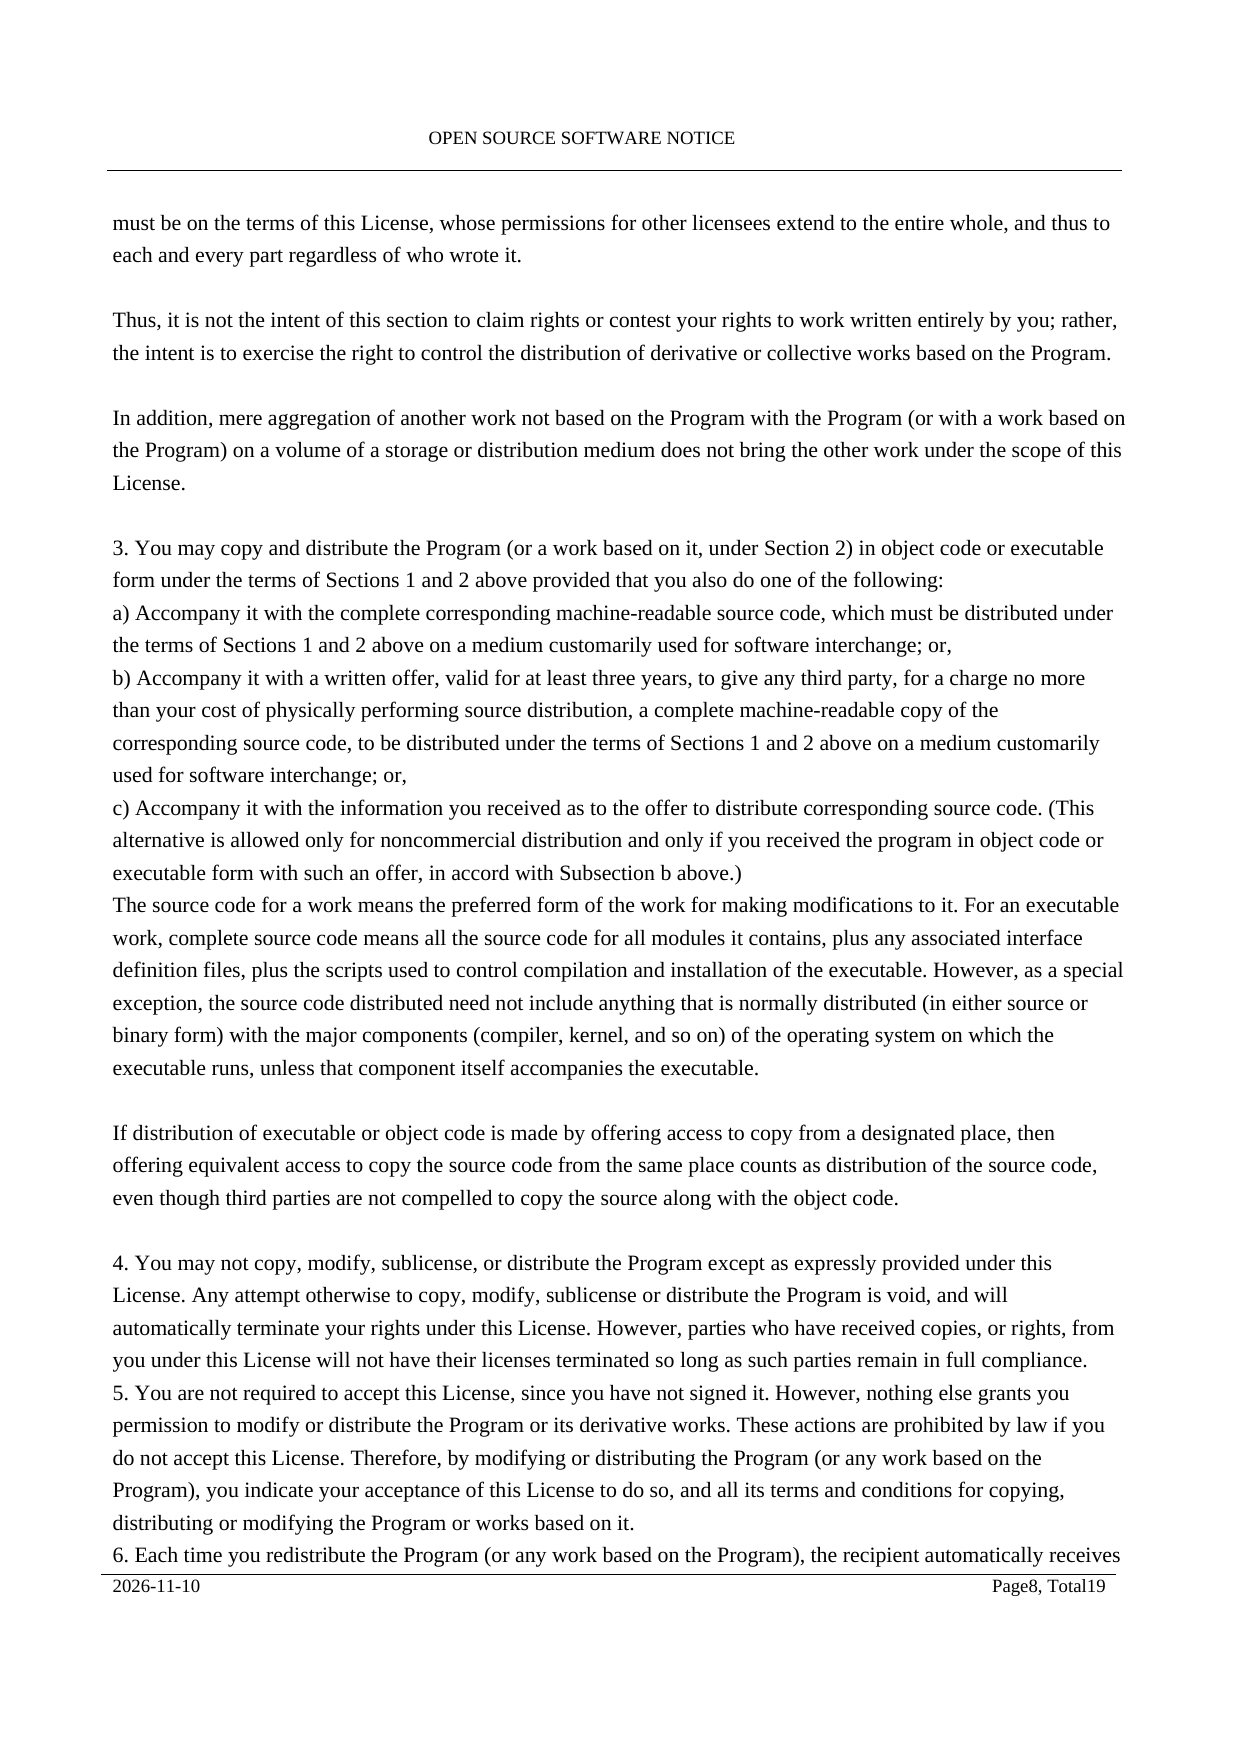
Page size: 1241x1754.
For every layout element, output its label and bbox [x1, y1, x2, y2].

text [112, 206, 1128, 1571]
